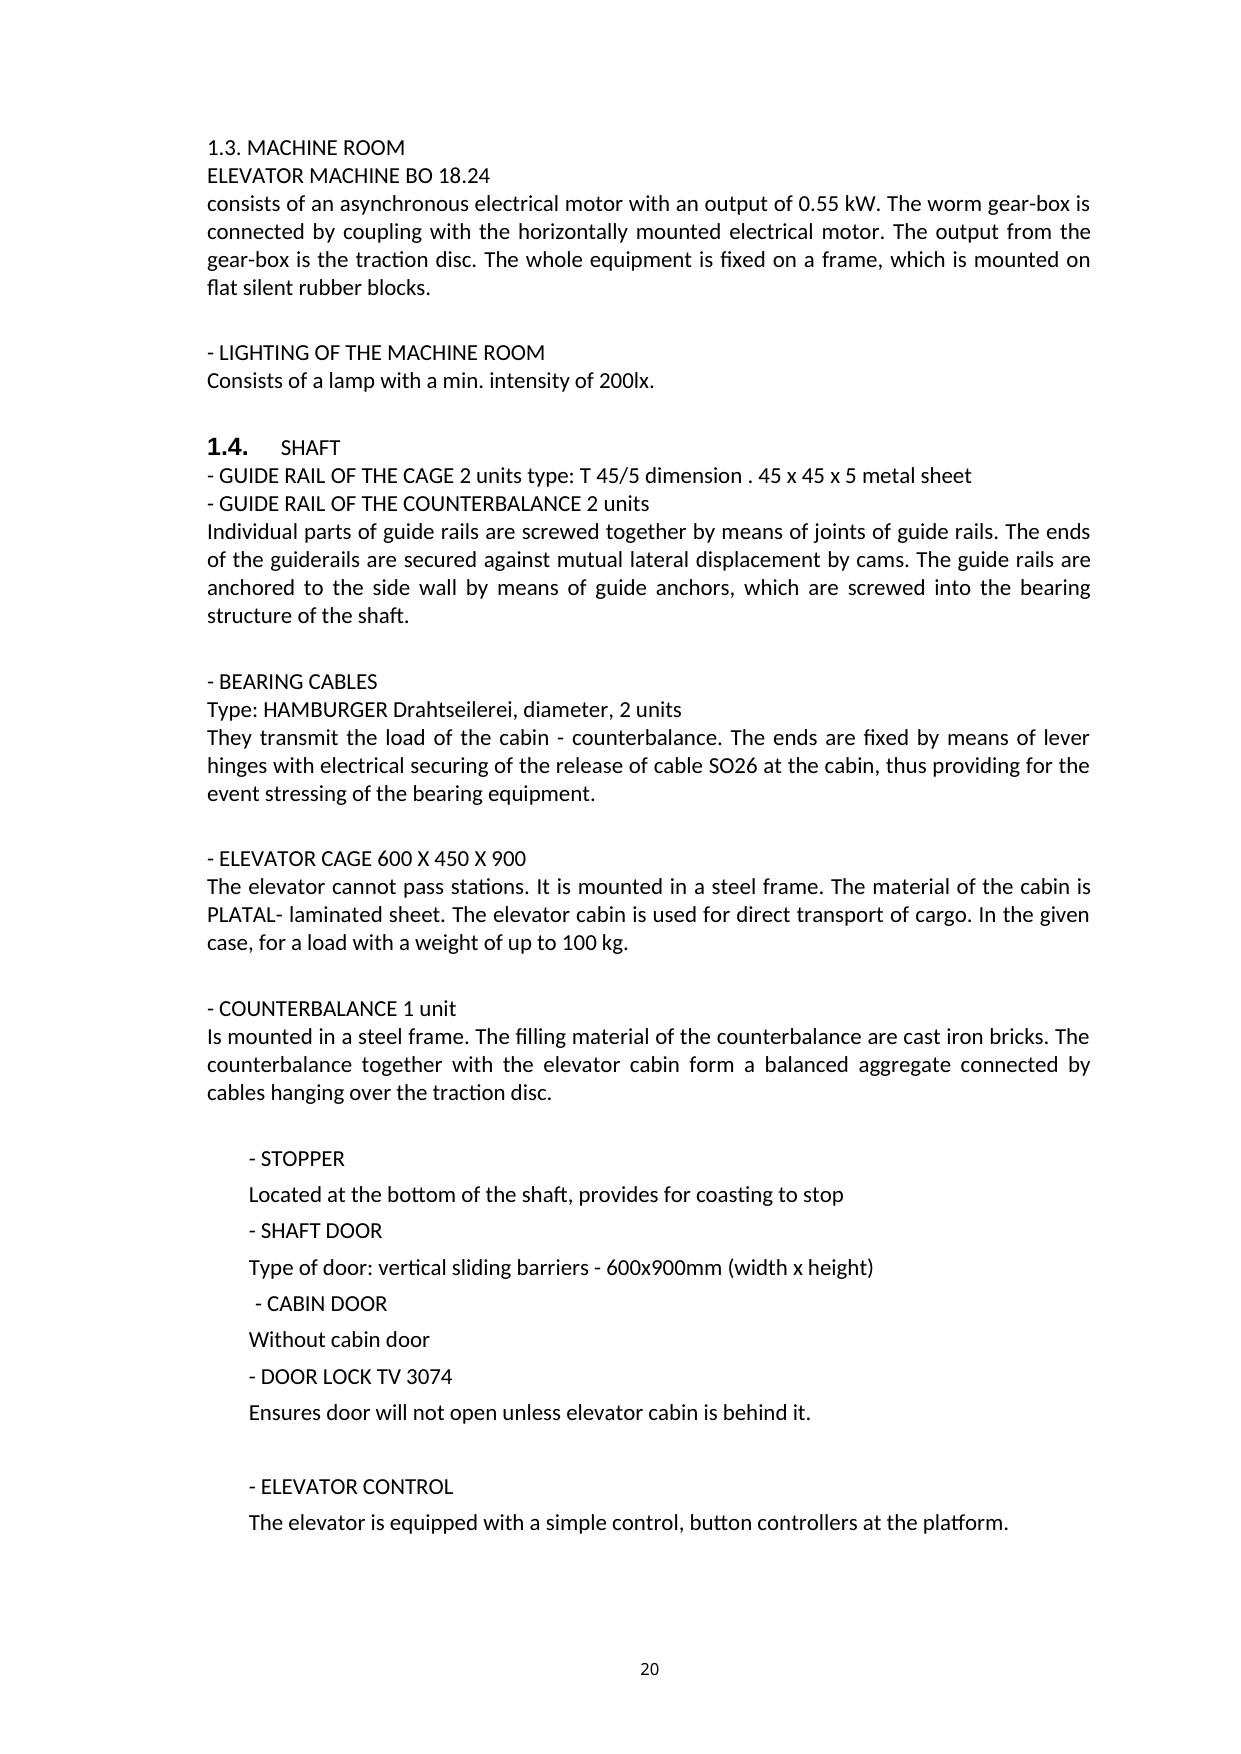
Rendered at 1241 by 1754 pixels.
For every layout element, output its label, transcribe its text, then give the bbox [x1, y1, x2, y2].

text consists of an asynchronous electrical motor with an output of 0.55 kW. The worm gear-box is connected by coupling with the horizontally mounted electrical motor. The output from the gear-box is the traction disc. The whole equipment is fixed on a frame, which is mounted on flat silent rubber blocks. [207, 189, 1092, 301]
text - ELEVATOR CAGE 600 X 450 X 900 [207, 844, 1092, 872]
text The elevator is equipped with a simple control, button controllers at the platform. [207, 1508, 1092, 1536]
text Without cabin door [207, 1325, 1092, 1353]
text Located at the bottom of the shaft, provides for coasting to stop [207, 1180, 1092, 1208]
list SHAFT [207, 432, 1092, 461]
text - COUNTERBALANCE 1 unit [207, 994, 1092, 1022]
text They transmit the load of the cabin - counterbalance. The ends are fixed by means of lever hinges with electrical securing of the release of cable SO26 at the cabin, thus providing for the event stressing of the bearing equipment. [207, 723, 1092, 807]
text Consists of a lamp with a min. intensity of 200lx. [207, 367, 1092, 394]
text The elevator cannot pass stations. It is mounted in a steel frame. The material of the cabin is PLATAL- laminated sheet. The elevator cabin is used for direct transport of cargo. In the given case, for a load with a weight of up to 100 kg. [207, 872, 1092, 957]
text - GUIDE RAIL OF THE CAGE 2 units type: T 45/5 dimension . 45 x 45 x 5 metal sheet [207, 461, 1092, 489]
text - STOPPER [207, 1144, 1092, 1172]
text - SHAFT DOOR [207, 1216, 1092, 1244]
text 1.3. MACHINE ROOM [207, 133, 1092, 161]
text - DOOR LOCK TV 3074 [207, 1362, 1092, 1390]
text - CABIN DOOR [207, 1289, 1092, 1317]
text - BEARING CABLES [207, 667, 1092, 695]
text - ELEVATOR CONTROL [207, 1472, 1092, 1500]
text Type of door: vertical sliding barriers - 600x900mm (width x height) [207, 1253, 1092, 1281]
text Individual parts of guide rails are screwed together by means of joints of guide rails. The ends of the guiderails are secured against mutual lateral displacement by cams. The guide rails are anchored to the side wall by means of guide anchors, which are screwed into the bearing structure of the shaft. [207, 517, 1092, 629]
text Ensures door will not open unless elevator cabin is behind it. [207, 1398, 1092, 1426]
text - GUIDE RAIL OF THE COUNTERBALANCE 2 units [207, 489, 1092, 517]
text Is mounted in a steel frame. The filling material of the counterbalance are cast iron bricks. The counterbalance together with the elevator cabin form a balanced aggregate connected by cables hanging over the traction disc. [207, 1022, 1092, 1106]
text - LIGHTING OF THE MACHINE ROOM [207, 338, 1092, 367]
text ELEVATOR MACHINE BO 18.24 [207, 161, 1092, 189]
text Type: HAMBURGER Drahtseilerei, diameter, 2 units [207, 695, 1092, 723]
